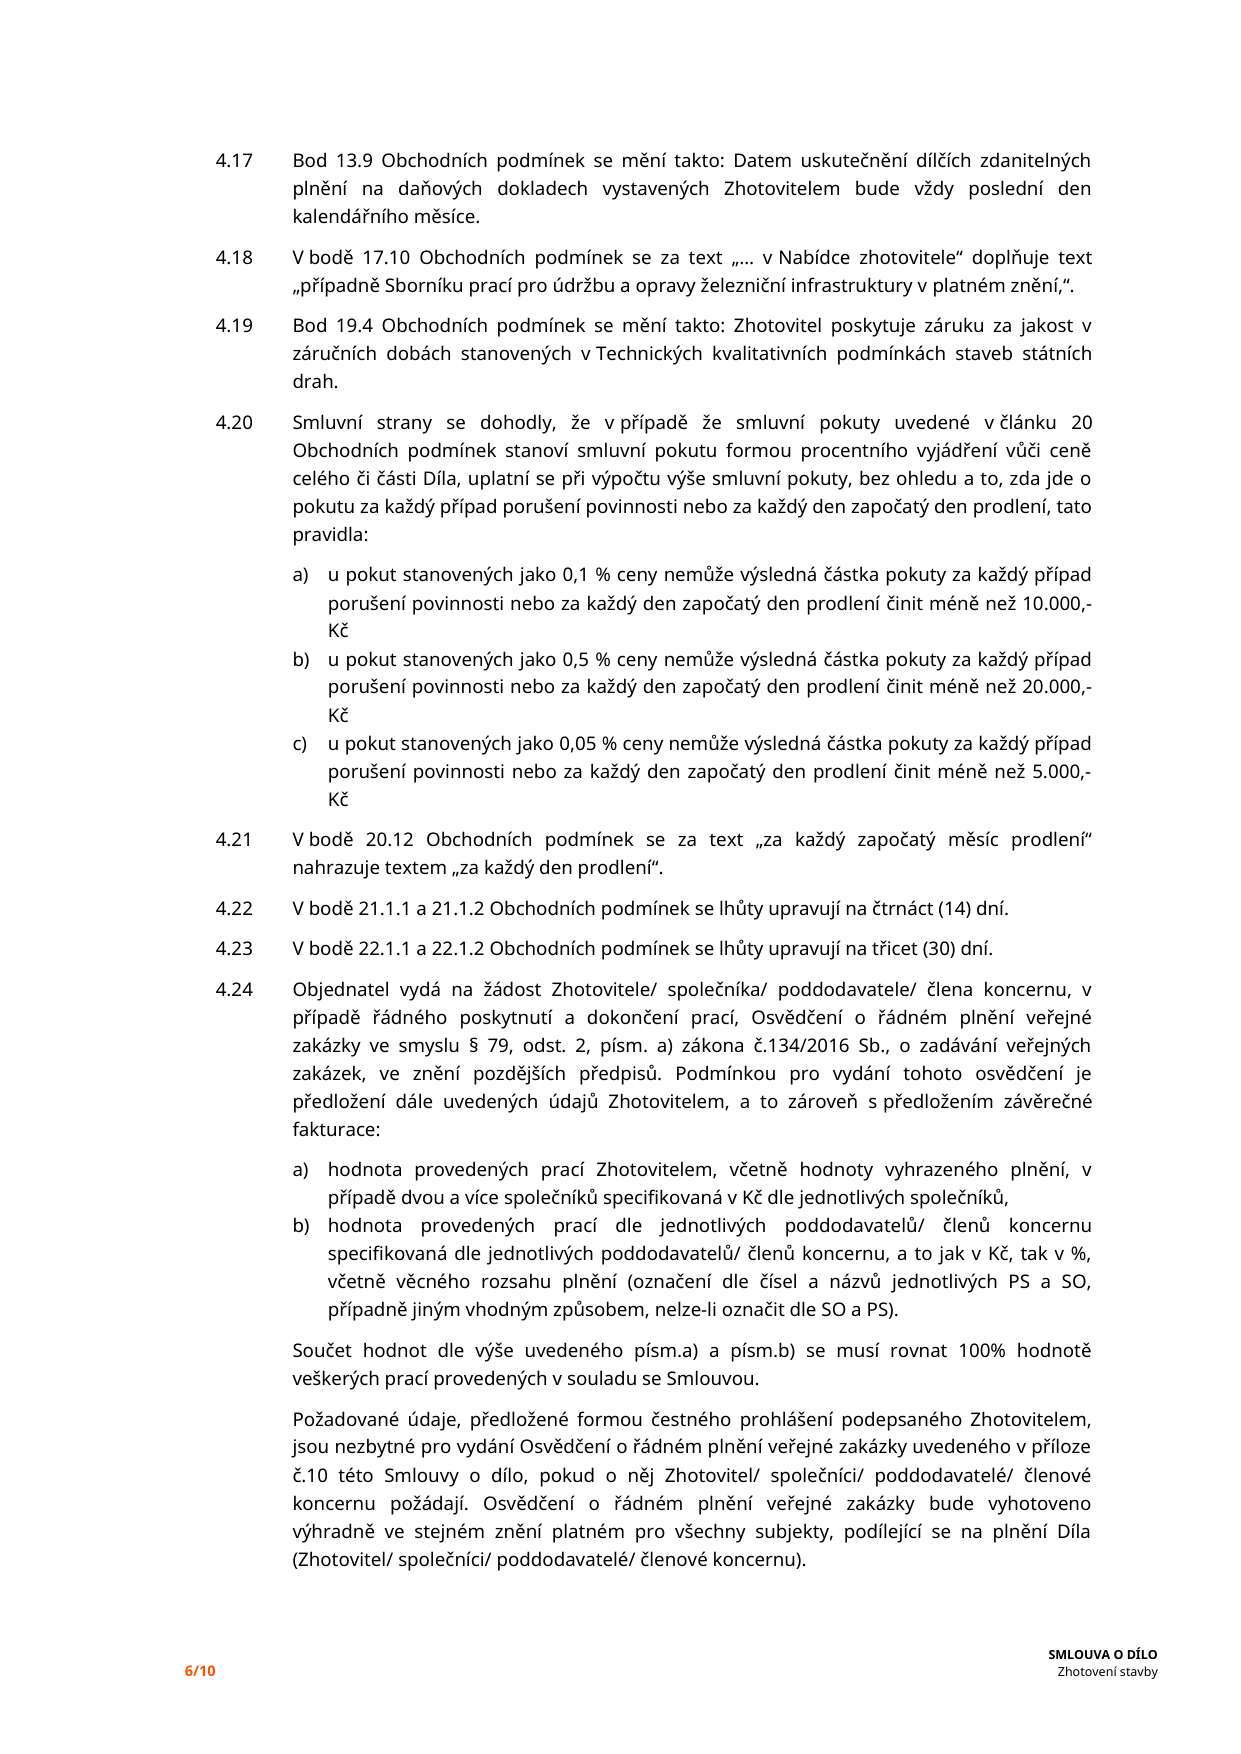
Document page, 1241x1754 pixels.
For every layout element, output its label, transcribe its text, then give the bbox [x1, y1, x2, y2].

text Požadované údaje, předložené formou čestného prohlášení podepsaného Zhotovitelem, jsou nezbytné pro vydání Osvědčení o řádném plnění veřejné zakázky uvedeného v příloze č.10 této Smlouvy o dílo, pokud o něj Zhotovitel/ společníci/ poddodavatelé/ členové koncernu požádají. Osvědčení o řádném plnění veřejné zakázky bude vyhotoveno výhradně ve stejném znění platném pro všechny subjekty, podílející se na plnění Díla (Zhotovitel/ společníci/ poddodavatelé/ členové koncernu). [292, 1406, 1093, 1571]
text V bodě 20.12 Obchodních podmínek se za text „za každý započatý měsíc prodlení“ nahrazuje textem „za každý den prodlení“. [216, 826, 1093, 880]
text u pokut stanovených jako 0,05 % ceny nemůže výsledná částka pokuty za každý případ porušení povinnosti nebo za každý den započatý den prodlení činit méně než 5.000,- Kč [292, 730, 1093, 811]
text Bod 13.9 Obchodních podmínek se mění takto: Datem uskutečnění dílčích zdanitelných plnění na daňových dokladech vystavených Zhotovitelem bude vždy poslední den kalendářního měsíce. [216, 147, 1093, 229]
text hodnota provedených prací dle jednotlivých poddodavatelů/ členů koncernu specifikovaná dle jednotlivých poddodavatelů/ členů koncernu, a to jak v Kč, tak v %, včetně věcného rozsahu plnění (označení dle čísel a názvů jednotlivých PS a SO, případně jiným vhodným způsobem, nelze-li označit dle SO a PS). [292, 1213, 1093, 1322]
text u pokut stanovených jako 0,5 % ceny nemůže výsledná částka pokuty za každý případ porušení povinnosti nebo za každý den započatý den prodlení činit méně než 20.000,- Kč [292, 646, 1093, 727]
text V bodě 21.1.1 a 21.1.2 Obchodních podmínek se lhůty upravují na čtrnáct (14) dní. [216, 895, 1093, 921]
text Smluvní strany se dohodly, že v případě že smluvní pokuty uvedené v článku 20 Obchodních podmínek stanoví smluvní pokutu formou procentního vyjádření vůči ceně celého či části Díla, uplatní se při výpočtu výše smluvní pokuty, bez ohledu a to, zda jde o pokutu za každý případ porušení povinnosti nebo za každý den započatý den prodlení, tato pravidla: [216, 409, 1093, 547]
text Bod 19.4 Obchodních podmínek se mění takto: Zhotovitel poskytuje záruku za jakost v záručních dobách stanovených v Technických kvalitativních podmínkách staveb státních drah. [216, 313, 1093, 394]
list u pokut stanovených jako 0,1 % ceny nemůže výsledná částka pokuty za každý případ porušení povinnosti nebo za každý den započatý den prodlení činit méně než 10.000,- Kč [292, 562, 1093, 643]
list hodnota provedených prací Zhotovitelem, včetně hodnoty vyhrazeného plnění, v případě dvou a více společníků specifikovaná v Kč dle jednotlivých společníků, [292, 1157, 1093, 1210]
text Součet hodnot dle výše uvedeného písm.a) a písm.b) se musí rovnat 100% hodnotě veškerých prací provedených v souladu se Smlouvou. [292, 1337, 1093, 1391]
text V bodě 17.10 Obchodních podmínek se za text „… v Nabídce zhotovitele“ doplňuje text „případně Sborníku prací pro údržbu a opravy železniční infrastruktury v platném znění,“. [216, 244, 1093, 298]
text V bodě 22.1.1 a 22.1.2 Obchodních podmínek se lhůty upravují na třicet (30) dní. [216, 936, 1093, 961]
text Objednatel vydá na žádost Zhotovitele/ společníka/ poddodavatele/ člena koncernu, v případě řádného poskytnutí a dokončení prací, Osvědčení o řádném plnění veřejné zakázky ve smyslu § 79, odst. 2, písm. a) zákona č.134/2016 Sb., o zadávání veřejných zakázek, ve znění pozdějších předpisů. Podmínkou pro vydání tohoto osvědčení je předložení dále uvedených údajů Zhotovitelem, a to zároveň s předložením závěrečné fakturace: [216, 976, 1093, 1142]
